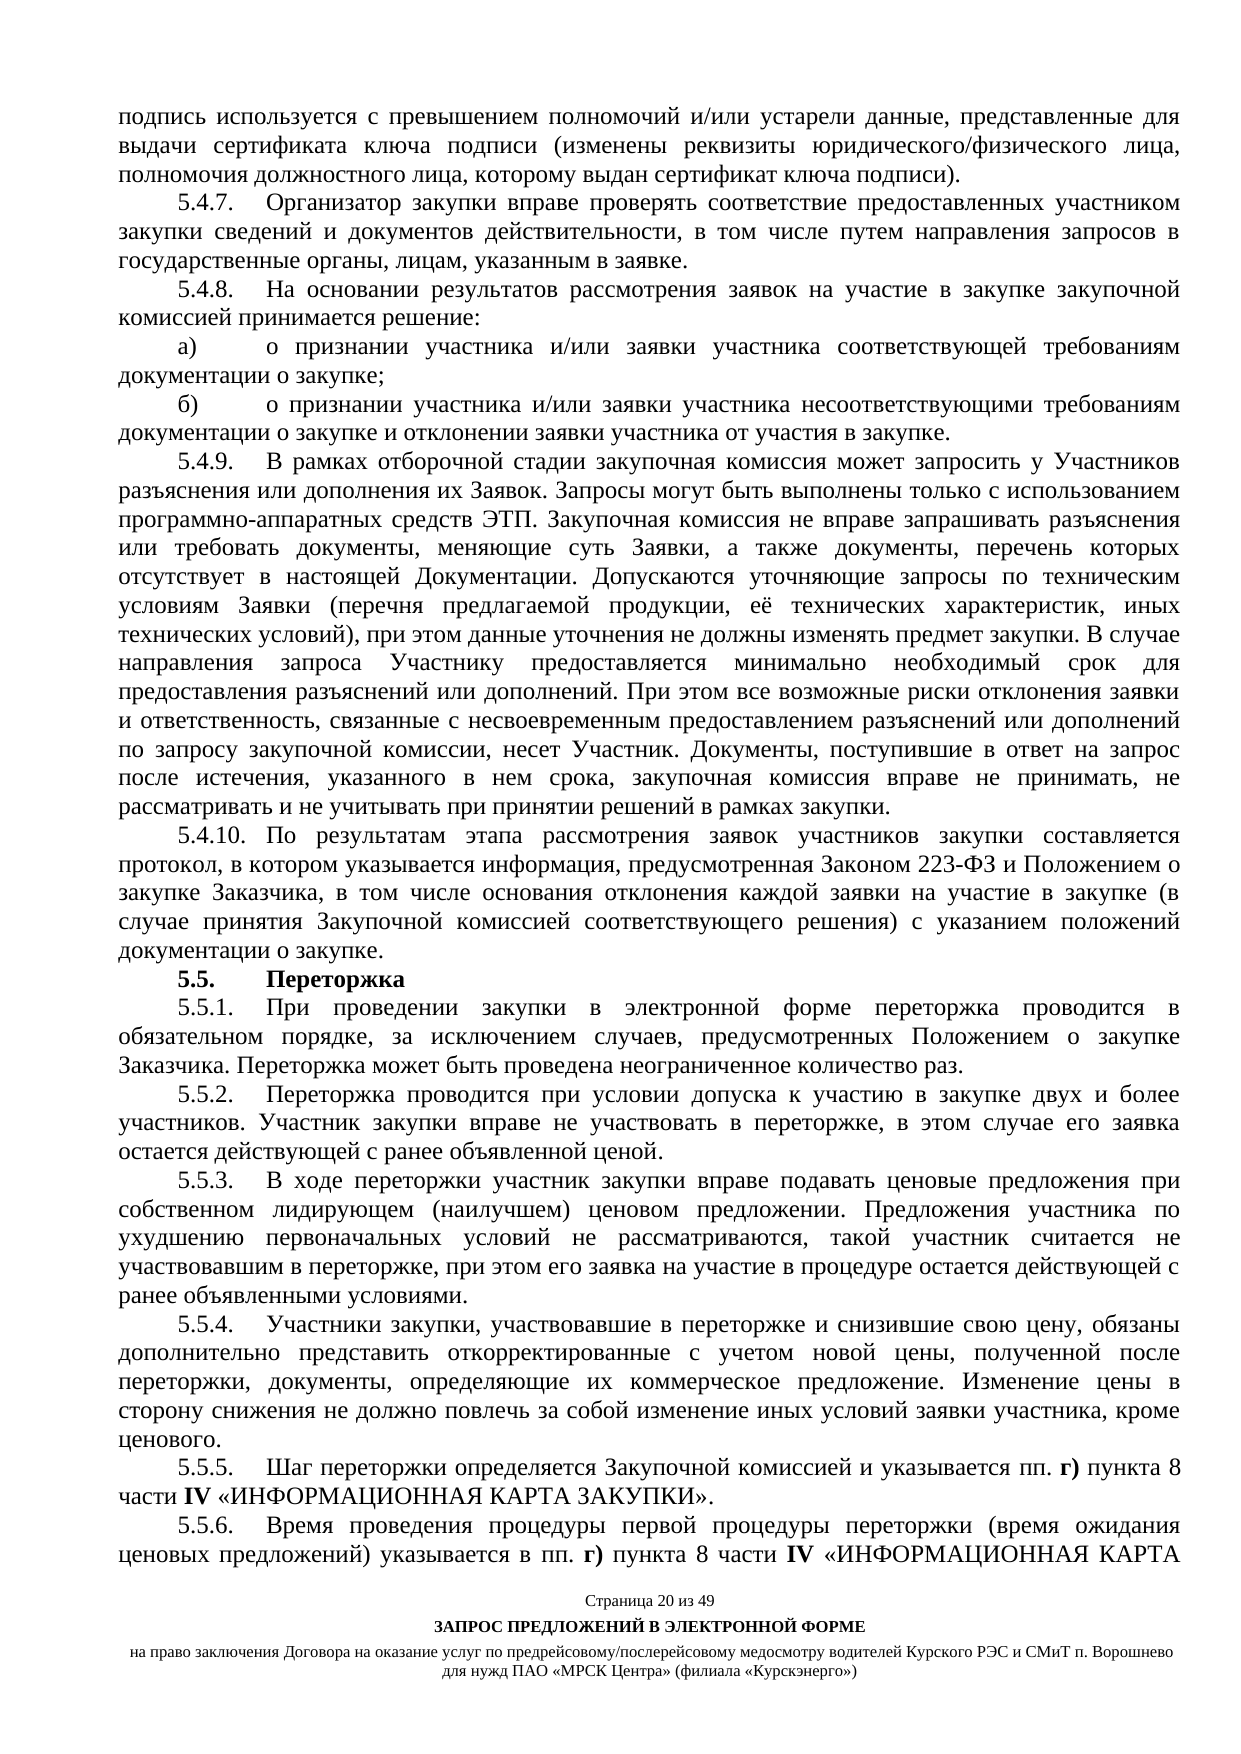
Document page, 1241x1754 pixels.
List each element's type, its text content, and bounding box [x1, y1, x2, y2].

subtitle Участники закупки, участвовавшие в переторжке и снизившие свою цену, обязаны дополнительно представить откорректированные с учетом новой цены, полученной после переторжки, документы, определяющие их коммерческое предложение. Изменение цены в сторону снижения не должно повлечь за собой изменение иных условий заявки участника, кроме ценового. [118, 1309, 1181, 1452]
subtitle Организатор закупки вправе проверять соответствие предоставленных участником закупки сведений и документов действительности, в том числе путем направления запросов в государственные органы, лицам, указанным в заявке. [118, 187, 1181, 274]
subtitle Переторжка [118, 964, 1181, 992]
subtitle По результатам этапа рассмотрения заявок участников закупки составляется протокол, в котором указывается информация, предусмотренная Законом 223-ФЗ и Положением о закупке Заказчика, в том числе основания отклонения каждой заявки на участие в закупке (в случае принятия Закупочной комиссией соответствующего решения) с указанием положений документации о закупке. [118, 820, 1181, 964]
subtitle При проведении закупки в электронной форме переторжка проводится в обязательном порядке, за исключением случаев, предусмотренных Положением о закупке Заказчика. Переторжка может быть проведена неограниченное количество раз. [118, 992, 1181, 1079]
subtitle о признании участника и/или заявки участника несоответствующими требованиям документации о закупке и отклонении заявки участника от участия в закупке. [118, 389, 1181, 446]
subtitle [118, 101, 1181, 187]
subtitle Шаг переторжки определяется Закупочной комиссией и указывается пп. г) пункта 8 части IV «ИНФОРМАЦИОННАЯ КАРТА ЗАКУПКИ». [118, 1452, 1181, 1510]
subtitle В рамках отборочной стадии закупочная комиссия может запросить у Участников разъяснения или дополнения их Заявок. Запросы могут быть выполнены только с использованием программно-аппаратных средств ЭТП. Закупочная комиссия не вправе запрашивать разъяснения или требовать документы, меняющие суть Заявки, а также документы, перечень которых отсутствует в настоящей Документации. Допускаются уточняющие запросы по техническим условиям Заявки (перечня предлагаемой продукции, её технических характеристик, иных технических условий), при этом данные уточнения не должны изменять предмет закупки. В случае направления запроса Участнику предоставляется минимально необходимый срок для предоставления разъяснений или дополнений. При этом все возможные риски отклонения заявки и ответственность, связанные с несвоевременным предоставлением разъяснений или дополнений по запросу закупочной комиссии, несет Участник. Документы, поступившие в ответ на запрос после истечения, указанного в нем срока, закупочная комиссия вправе не принимать, не рассматривать и не учитывать при принятии решений в рамках закупки. [118, 446, 1181, 820]
subtitle На основании результатов рассмотрения заявок на участие в закупке закупочной комиссией принимается решение: [118, 274, 1181, 331]
subtitle Переторжка проводится при условии допуска к участию в закупке двух и более участников. Участник закупки вправе не участвовать в переторжке, в этом случае его заявка остается действующей с ранее объявленной ценой. [118, 1079, 1181, 1165]
subtitle о признании участника и/или заявки участника соответствующей требованиям документации о закупке; [118, 331, 1181, 389]
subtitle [118, 1510, 1181, 1567]
subtitle В ходе переторжки участник закупки вправе подавать ценовые предложения при собственном лидирующем (наилучшем) ценовом предложении. Предложения участника по ухудшению первоначальных условий не рассматриваются, такой участник считается не участвовавшим в переторжке, при этом его заявка на участие в процедуре остается действующей с ранее объявленными условиями. [118, 1165, 1181, 1309]
